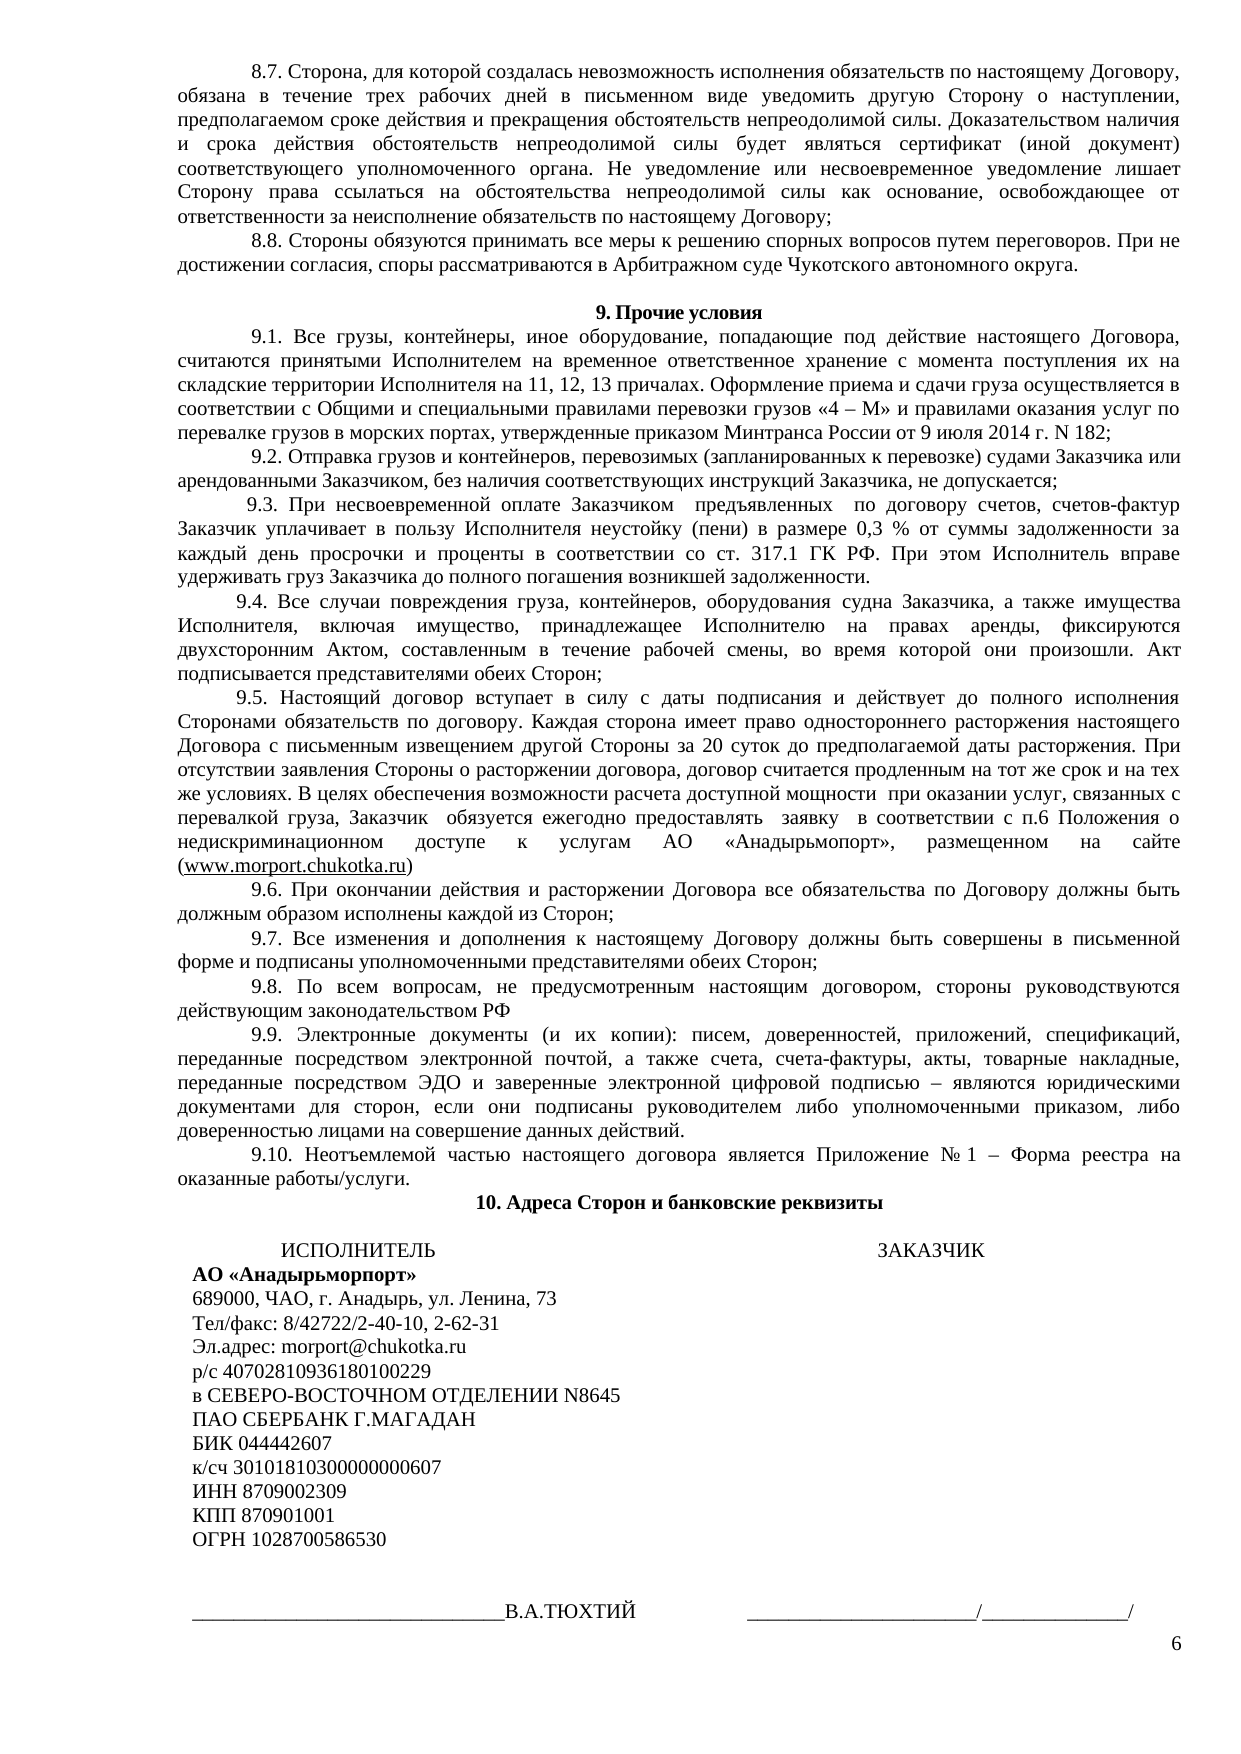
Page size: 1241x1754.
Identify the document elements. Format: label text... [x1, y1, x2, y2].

text 9.9. Электронные документы (и их копии): писем, доверенностей, приложений, спецификаций, переданные посредством электронной почтой, а также счета, счета-фактуры, акты, товарные накладные, переданные посредством ЭДО и заверенные электронной цифровой подписью – являются юридическими документами для сторон, если они подписаны руководителем либо уполномоченными приказом, либо доверенностью лицами на совершение данных действий. [177, 1022, 1181, 1142]
list 9. Прочие условия [177, 300, 1181, 324]
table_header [740, 1238, 1211, 1623]
text 10. Адреса Сторон и банковские реквизиты [177, 1190, 1181, 1214]
list 8.8. Стороны обязуются принимать все меры к решению спорных вопросов путем переговоров. При не достижении согласия, споры рассматриваются в Арбитражном суде Чукотского автономного округа. [177, 228, 1181, 276]
list 8.7. Сторона, для которой создалась невозможность исполнения обязательств по настоящему Договору, обязана в течение трех рабочих дней в письменном виде уведомить другую Сторону о наступлении, предполагаемом сроке действия и прекращения обстоятельств непреодолимой силы. Доказательством наличия и срока действия обстоятельств непреодолимой силы будет являться сертификат (иной документ) соответствующего уполномоченного органа. Не уведомление или несвоевременное уведомление лишает Сторону права ссылаться на обстоятельства непреодолимой силы как основание, освобождающее от ответственности за неисполнение обязательств по настоящему Договору; [177, 59, 1181, 228]
text 9.10. Неотъемлемой частью настоящего договора является Приложение № 1 – Форма реестра на оказанные работы/услуги. [177, 1142, 1181, 1190]
list 9.6. При окончании действия и расторжении Договора все обязательства по Договору должны быть должным образом исполнены каждой из Сторон; [177, 877, 1181, 925]
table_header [185, 1238, 740, 1623]
list 9.4. Все случаи повреждения груза, контейнеров, оборудования судна Заказчика, а также имущества Исполнителя, включая имущество, принадлежащее Исполнителю на правах аренды, фиксируются двухсторонним Актом, составленным в течение рабочей смены, во время которой они произошли. Акт подписывается представителями обеих Сторон; [177, 588, 1181, 685]
text 9.1. Все грузы, контейнеры, иное оборудование, попадающие под действие настоящего Договора, считаются принятыми Исполнителем на временное ответственное хранение с момента поступления их на складские территории Исполнителя на 11, 12, 13 причалах. Оформление приема и сдачи груза осуществляется в соответствии с Общими и специальными правилами перевозки грузов «4 – М» и правилами оказания услуг по перевалке грузов в морских портах, утвержденные приказом Минтранса России от 9 июля 2014 г. N 182; [177, 324, 1181, 444]
text 9.7. Все изменения и дополнения к настоящему Договору должны быть совершены в письменной форме и подписаны уполномоченными представителями обеих Сторон; [177, 925, 1181, 973]
text 9.5. Настоящий договор вступает в силу с даты подписания и действует до полного исполнения Сторонами обязательств по договору. Каждая сторона имеет право одностороннего расторжения настоящего Договора с письменным извещением другой Стороны за 20 суток до предполагаемой даты расторжения. При отсутствии заявления Стороны о расторжении договора, договор считается продленным на тот же срок и на тех же условиях. В целях обеспечения возможности расчета доступной мощности при оказании услуг, связанных с перевалкой груза, Заказчик обязуется ежегодно предоставлять заявку в соответствии с п.6 Положения о недискриминационном доступе к услугам АО «Анадырьмопорт», размещенном на сайте (www.morport.chukotka.ru) [177, 685, 1181, 877]
list 9.3. При несвоевременной оплате Заказчиком предъявленных по договору счетов, счетов-фактур Заказчик уплачивает в пользу Исполнителя неустойку (пени) в размере 0,3 % от суммы задолженности за каждый день просрочки и проценты в соответствии со ст. 317.1 ГК РФ. При этом Исполнитель вправе удерживать груз Заказчика до полного погашения возникшей задолженности. [177, 492, 1181, 588]
text 9.8. По всем вопросам, не предусмотренным настоящим договором, стороны руководствуются действующим законодательством РФ [177, 973, 1181, 1022]
text 9.2. Отправка грузов и контейнеров, перевозимых (запланированных к перевозке) судами Заказчика или арендованными Заказчиком, без наличия соответствующих инструкций Заказчика, не допускается; [177, 444, 1181, 492]
